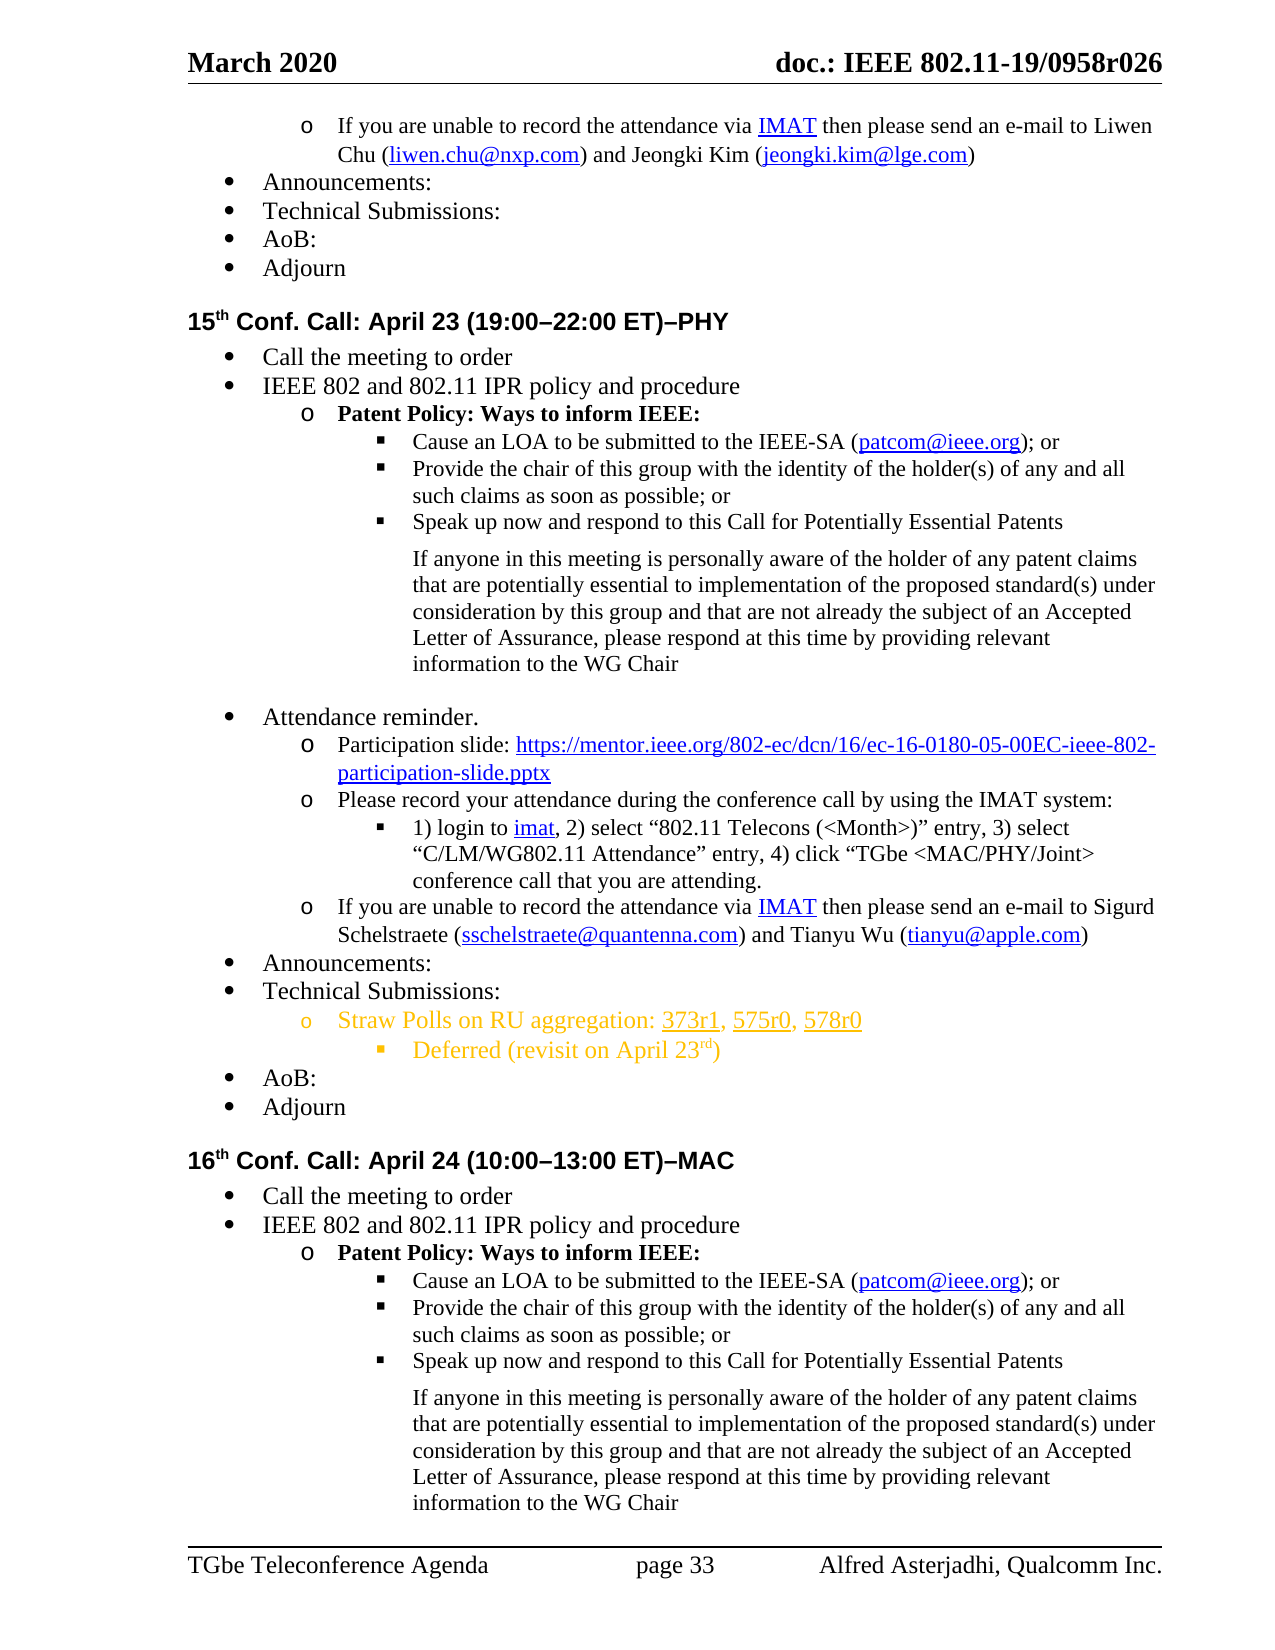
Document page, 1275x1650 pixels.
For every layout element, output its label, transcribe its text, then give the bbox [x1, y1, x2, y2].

list If anyone in this meeting is personally aware of the holder of any patent claims that are potentially essential to implementation of the proposed standard(s) under consideration by this group and that are not already the subject of an Accepted Letter of Assurance, please respond at this time by providing relevant information to the WG Chair [412, 545, 1162, 677]
list Patent Policy: Ways to inform IEEE: [300, 1238, 1162, 1267]
list Participation slide: https://mentor.ieee.org/802-ec/dcn/16/ec-16-0180-05-00EC-ieee-802-participation-slide.pptx [300, 731, 1162, 786]
list Call the meeting to order [225, 342, 1162, 371]
list Straw Polls on RU aggregation: 373r1, 575r0, 578r0 [300, 1005, 1162, 1035]
list Provide the chair of this group with the identity of the holder(s) of any and all such claims as soon as possible; or [375, 1294, 1162, 1347]
list Provide the chair of this group with the identity of the holder(s) of any and all such claims as soon as possible; or [375, 455, 1162, 508]
list Patent Policy: Ways to inform IEEE: [300, 399, 1162, 428]
list AoB: [225, 1063, 1162, 1092]
list 1) login to imat, 2) select “802.11 Telecons (<Month>)” entry, 3) select “C/LM/WG802.11 Attendance” entry, 4) click “TGbe <MAC/PHY/Joint> conference call that you are attending. [375, 814, 1162, 893]
list Announcements: [225, 167, 1162, 196]
list Technical Submissions: [225, 196, 1162, 224]
list Adjourn [225, 253, 1162, 282]
list IEEE 802 and 802.11 IPR policy and procedure [225, 371, 1162, 399]
subtitle 15th Conf. Call: April 23 (19:00–22:00 ET)–PHY [187, 307, 1162, 336]
list Speak up now and respond to this Call for Potentially Essential Patents [375, 508, 1162, 535]
list Cause an LOA to be submitted to the IEEE-SA (patcom@ieee.org); or [375, 1267, 1162, 1294]
list If you are unable to record the attendance via IMAT then please send an e-mail to Sigurd Schelstraete (sschelstraete@quantenna.com) and Tianyu Wu (tianyu@apple.com) [300, 893, 1162, 948]
list IEEE 802 and 802.11 IPR policy and procedure [225, 1210, 1162, 1238]
list Speak up now and respond to this Call for Potentially Essential Patents [375, 1347, 1162, 1374]
list Adjourn [225, 1092, 1162, 1121]
list Please record your attendance during the conference call by using the IMAT system: [300, 786, 1162, 814]
list AoB: [225, 224, 1162, 253]
subtitle 16th Conf. Call: April 24 (10:00–13:00 ET)–MAC [187, 1146, 1162, 1175]
list If anyone in this meeting is personally aware of the holder of any patent claims that are potentially essential to implementation of the proposed standard(s) under consideration by this group and that are not already the subject of an Accepted Letter of Assurance, please respond at this time by providing relevant information to the WG Chair [412, 1384, 1162, 1516]
list Attendance reminder. [225, 702, 1162, 731]
list Technical Submissions: [225, 976, 1162, 1005]
list If you are unable to record the attendance via IMAT then please send an e-mail to Liwen Chu (liwen.chu@nxp.com) and Jeongki Kim (jeongki.kim@lge.com) [300, 112, 1162, 167]
list Announcements: [225, 948, 1162, 976]
list Cause an LOA to be submitted to the IEEE-SA (patcom@ieee.org); or [375, 428, 1162, 455]
list Call the meeting to order [225, 1181, 1162, 1210]
list Deferred (revisit on April 23rd) [375, 1035, 1162, 1063]
